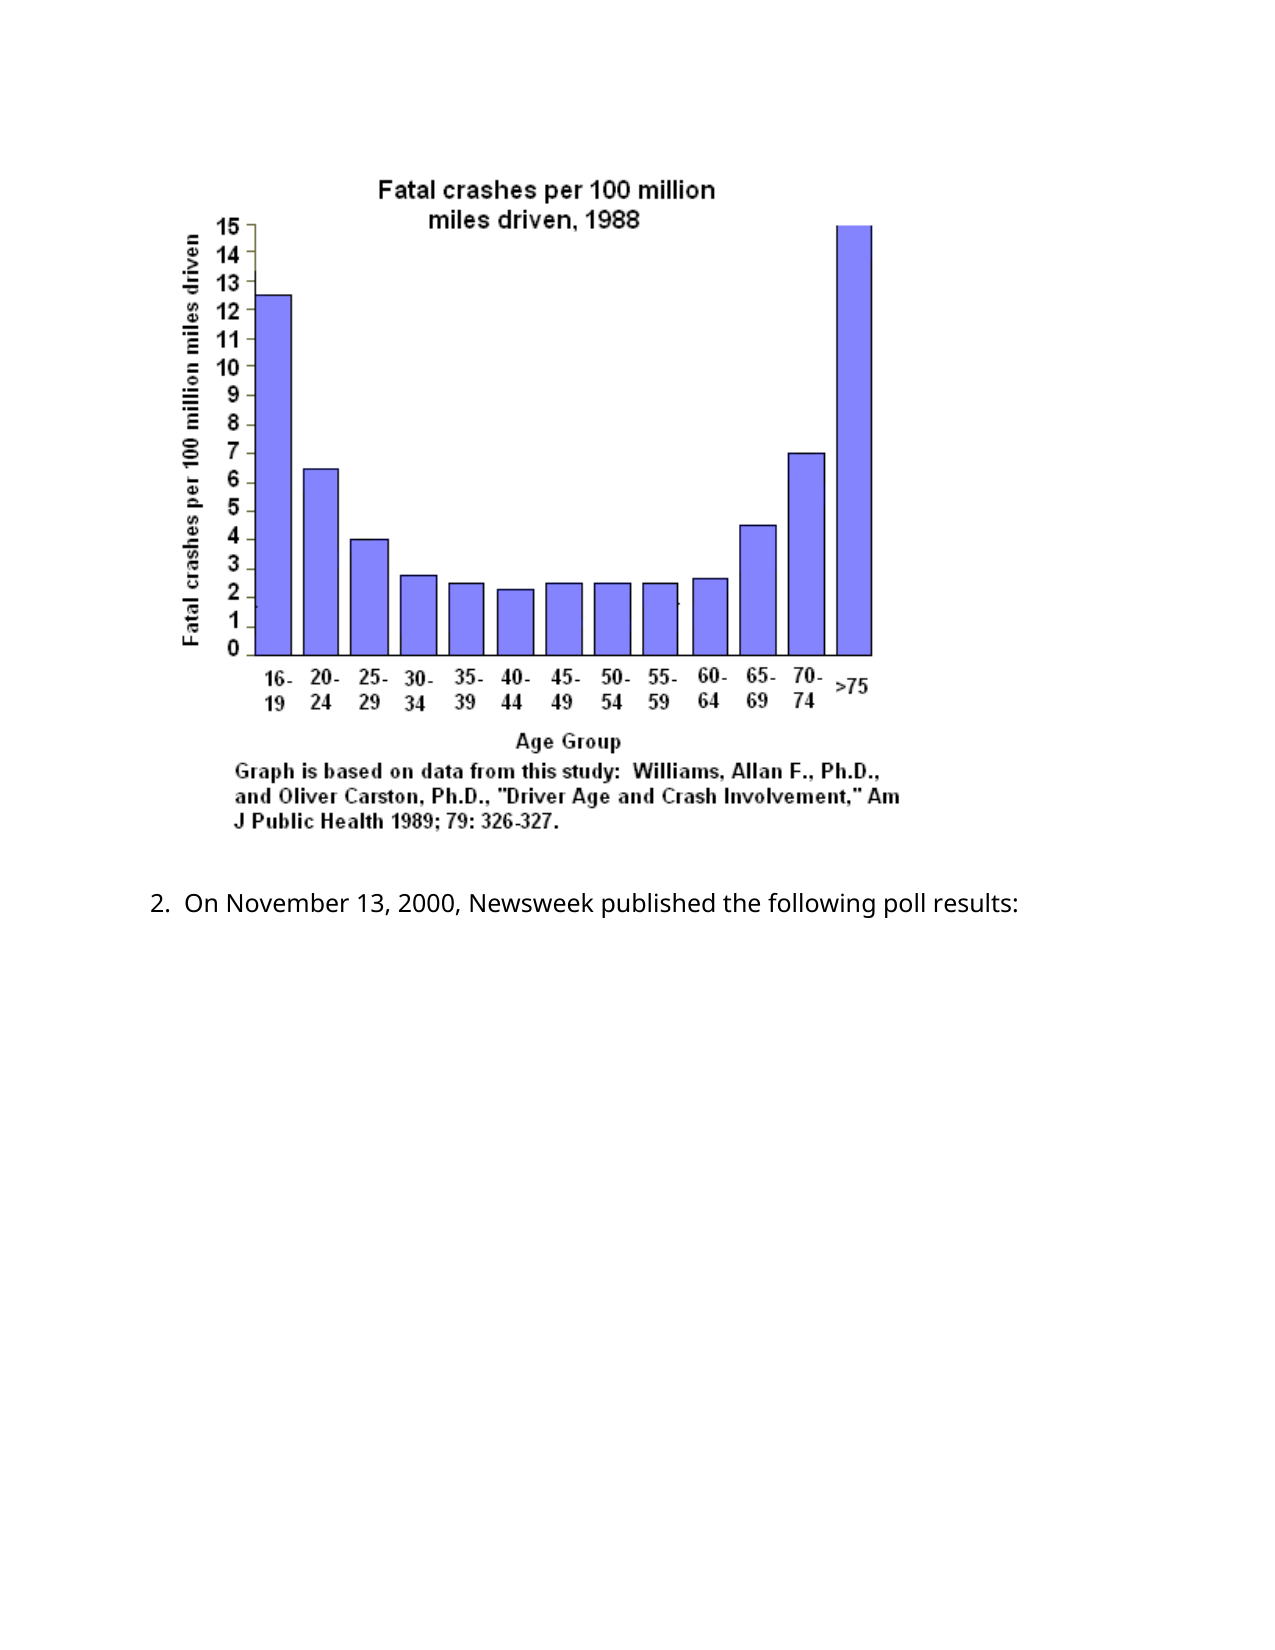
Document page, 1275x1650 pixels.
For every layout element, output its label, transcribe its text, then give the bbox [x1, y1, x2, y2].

picture [150, 150, 910, 857]
text 2. On November 13, 2000, Newsweek published the following poll results: [150, 885, 1125, 919]
